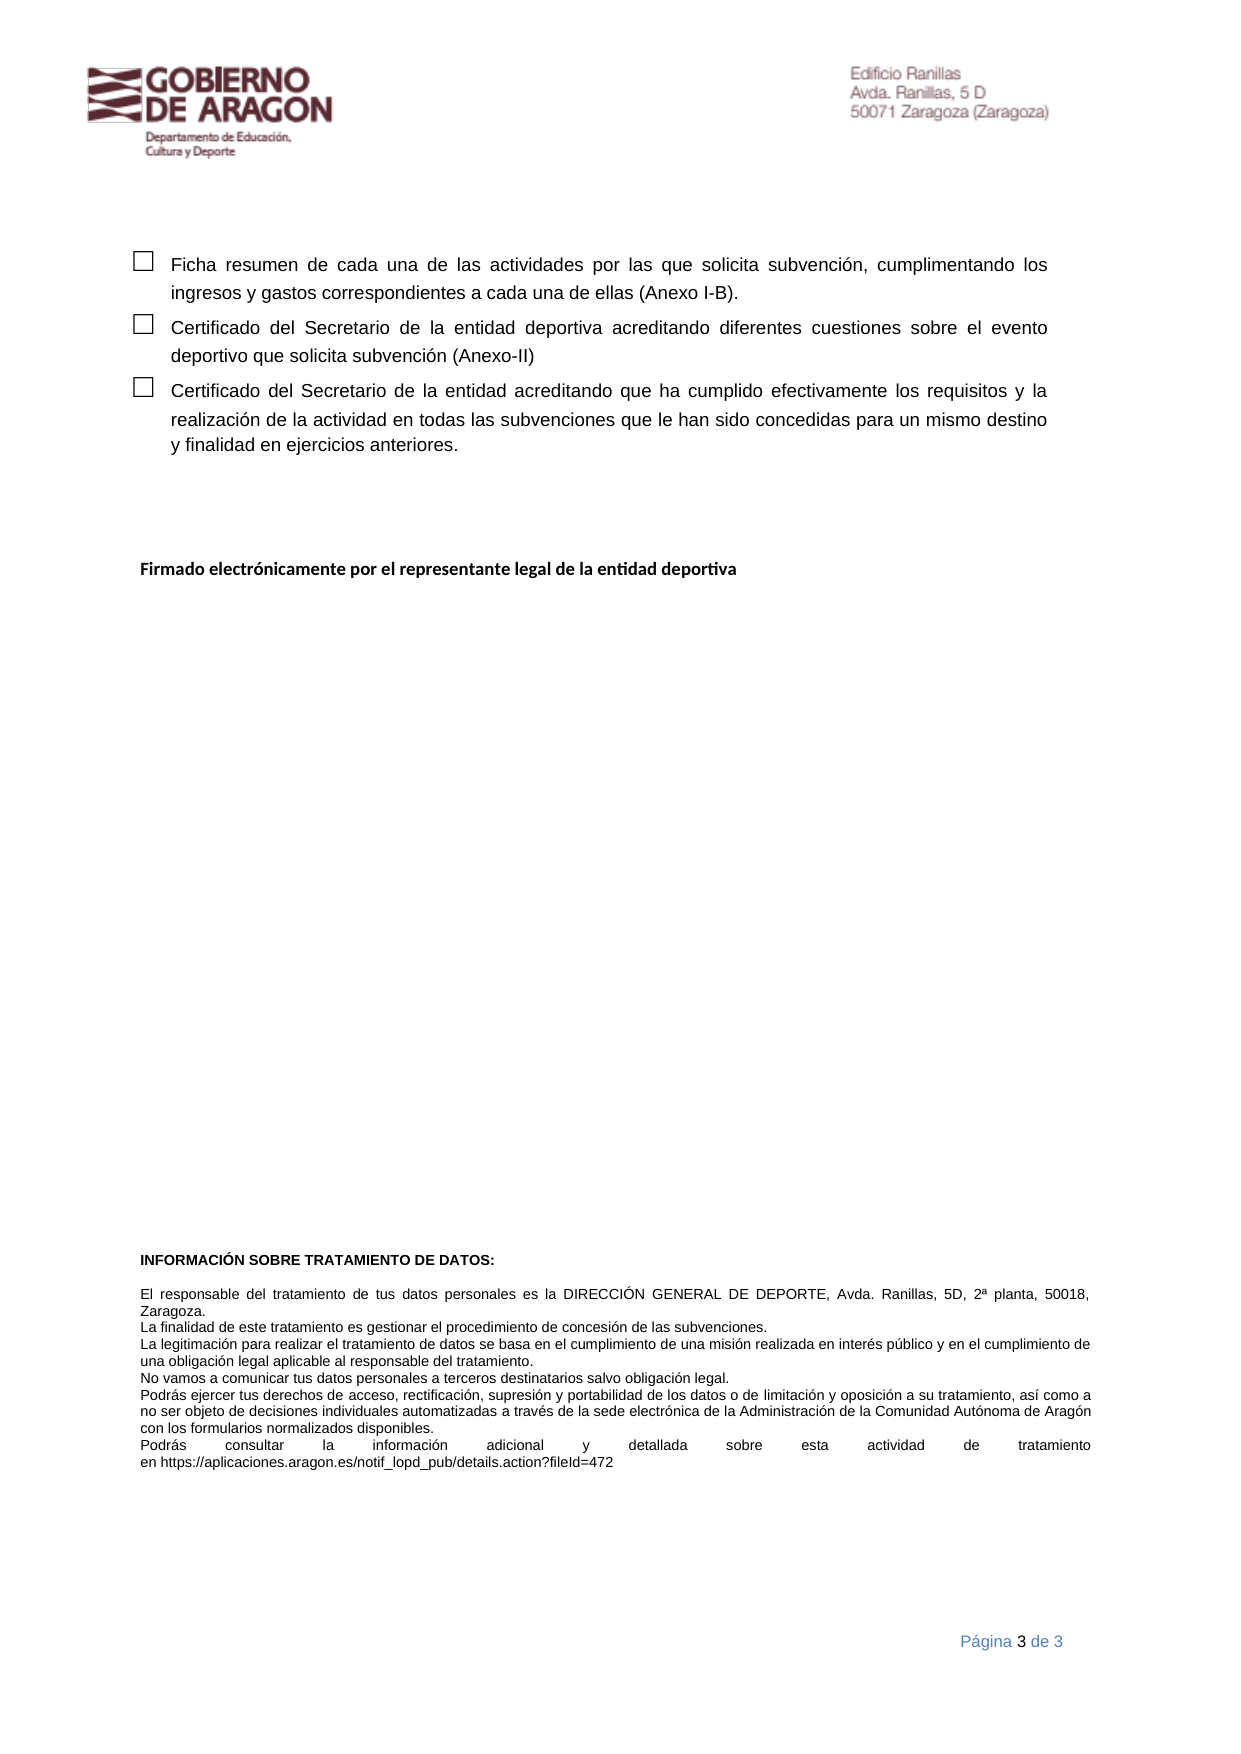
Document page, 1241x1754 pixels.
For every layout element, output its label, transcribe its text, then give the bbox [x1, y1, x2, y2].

text No vamos a comunicar tus datos personales a terceros destinatarios salvo obligación legal. [140, 1369, 1092, 1386]
subtitle Firmado electrónicamente por el representante legal de la entidad deportiva [140, 557, 1092, 580]
text La finalidad de este tratamiento es gestionar el procedimiento de concesión de las subvenciones. [140, 1319, 1092, 1336]
list Certificado del Secretario de la entidad acreditando que ha cumplido efectivamente los requisitos y la realización de la actividad en todas las subvenciones que le han sido concedidas para un mismo destino y finalidad en ejercicios anteriores. [133, 366, 1048, 455]
text INFORMACIÓN SOBRE TRATAMIENTO DE DATOS: [140, 1252, 1092, 1269]
text Podrás ejercer tus derechos de acceso, rectificación, supresión y portabilidad de los datos o de limitación y oposición a su tratamiento, así como a no ser objeto de decisiones individuales automatizadas a través de la sede electrónica de la Administración de la Comunidad Autónoma de Aragón con los formularios normalizados disponibles. [140, 1386, 1092, 1437]
list Certificado del Secretario de la entidad deportiva acreditando diferentes cuestiones sobre el evento deportivo que solicita subvención (Anexo-II) [133, 303, 1048, 366]
text El responsable del tratamiento de tus datos personales es la DIRECCIÓN GENERAL DE DEPORTE, Avda. Ranillas, 5D, 2ª planta, 50018, Zaragoza. [140, 1286, 1092, 1319]
list Ficha resumen de cada una de las actividades por las que solicita subvención, cumplimentando los ingresos y gastos correspondientes a cada una de ellas (Anexo I-B). [133, 239, 1048, 303]
text La legitimación para realizar el tratamiento de datos se basa en el cumplimiento de una misión realizada en interés público y en el cumplimiento de una obligación legal aplicable al responsable del tratamiento. [140, 1336, 1092, 1369]
text Podrás consultar la información adicional y detallada sobre esta actividad de tratamiento en https://aplicaciones.aragon.es/notif_lopd_pub/details.action?fileId=472 [140, 1437, 1092, 1470]
